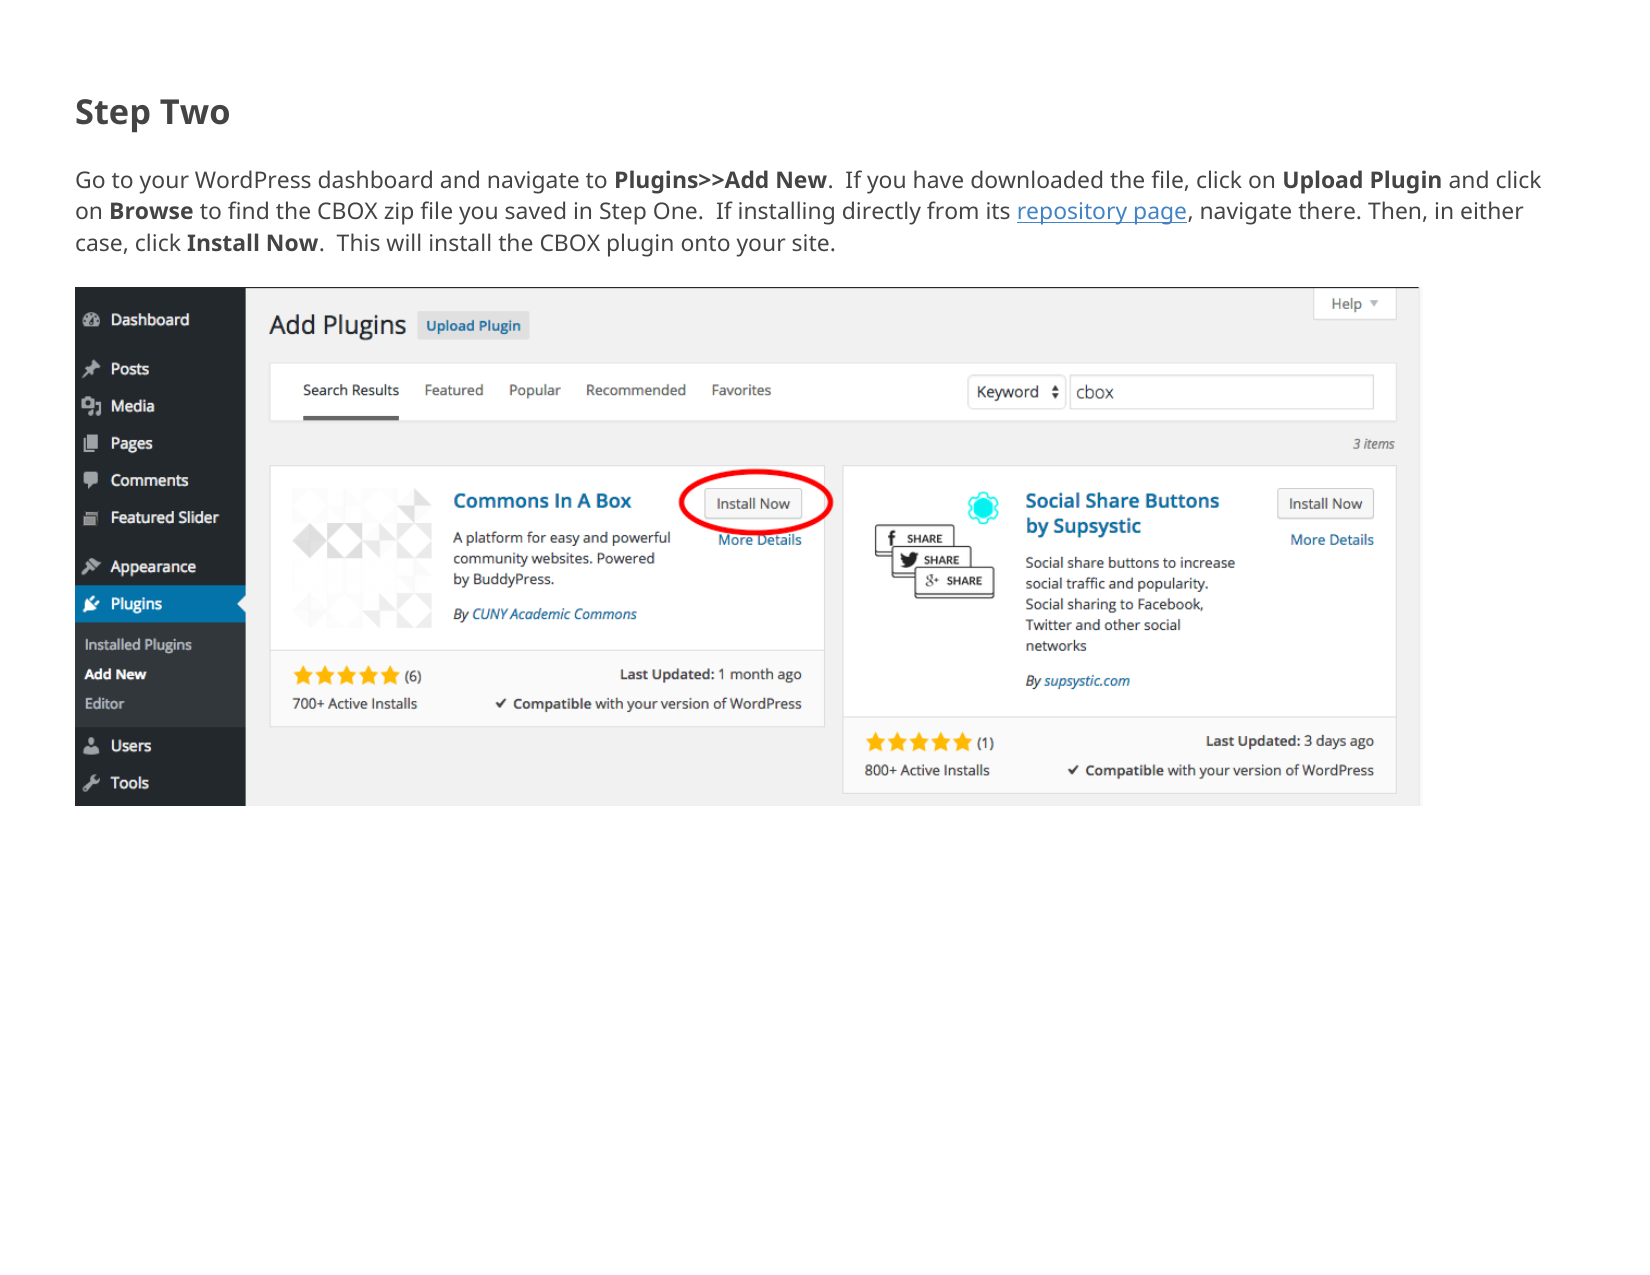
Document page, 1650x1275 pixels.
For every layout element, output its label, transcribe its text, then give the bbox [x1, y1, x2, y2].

text Step Two [75, 87, 1575, 134]
picture [75, 287, 1423, 806]
picture [112, 598, 161, 613]
picture [83, 596, 99, 612]
text Go to your WordPress dashboard and navigate to Plugins>>Add New. If you have downloaded the file, click on Upload Plugin and click on Browse to find the CBOX zip file you saved in Step One. If installing directly from its repository page, navigate there. Then, in either case, click Install Now. This will install the CBOX plugin onto your site. [75, 163, 1575, 258]
